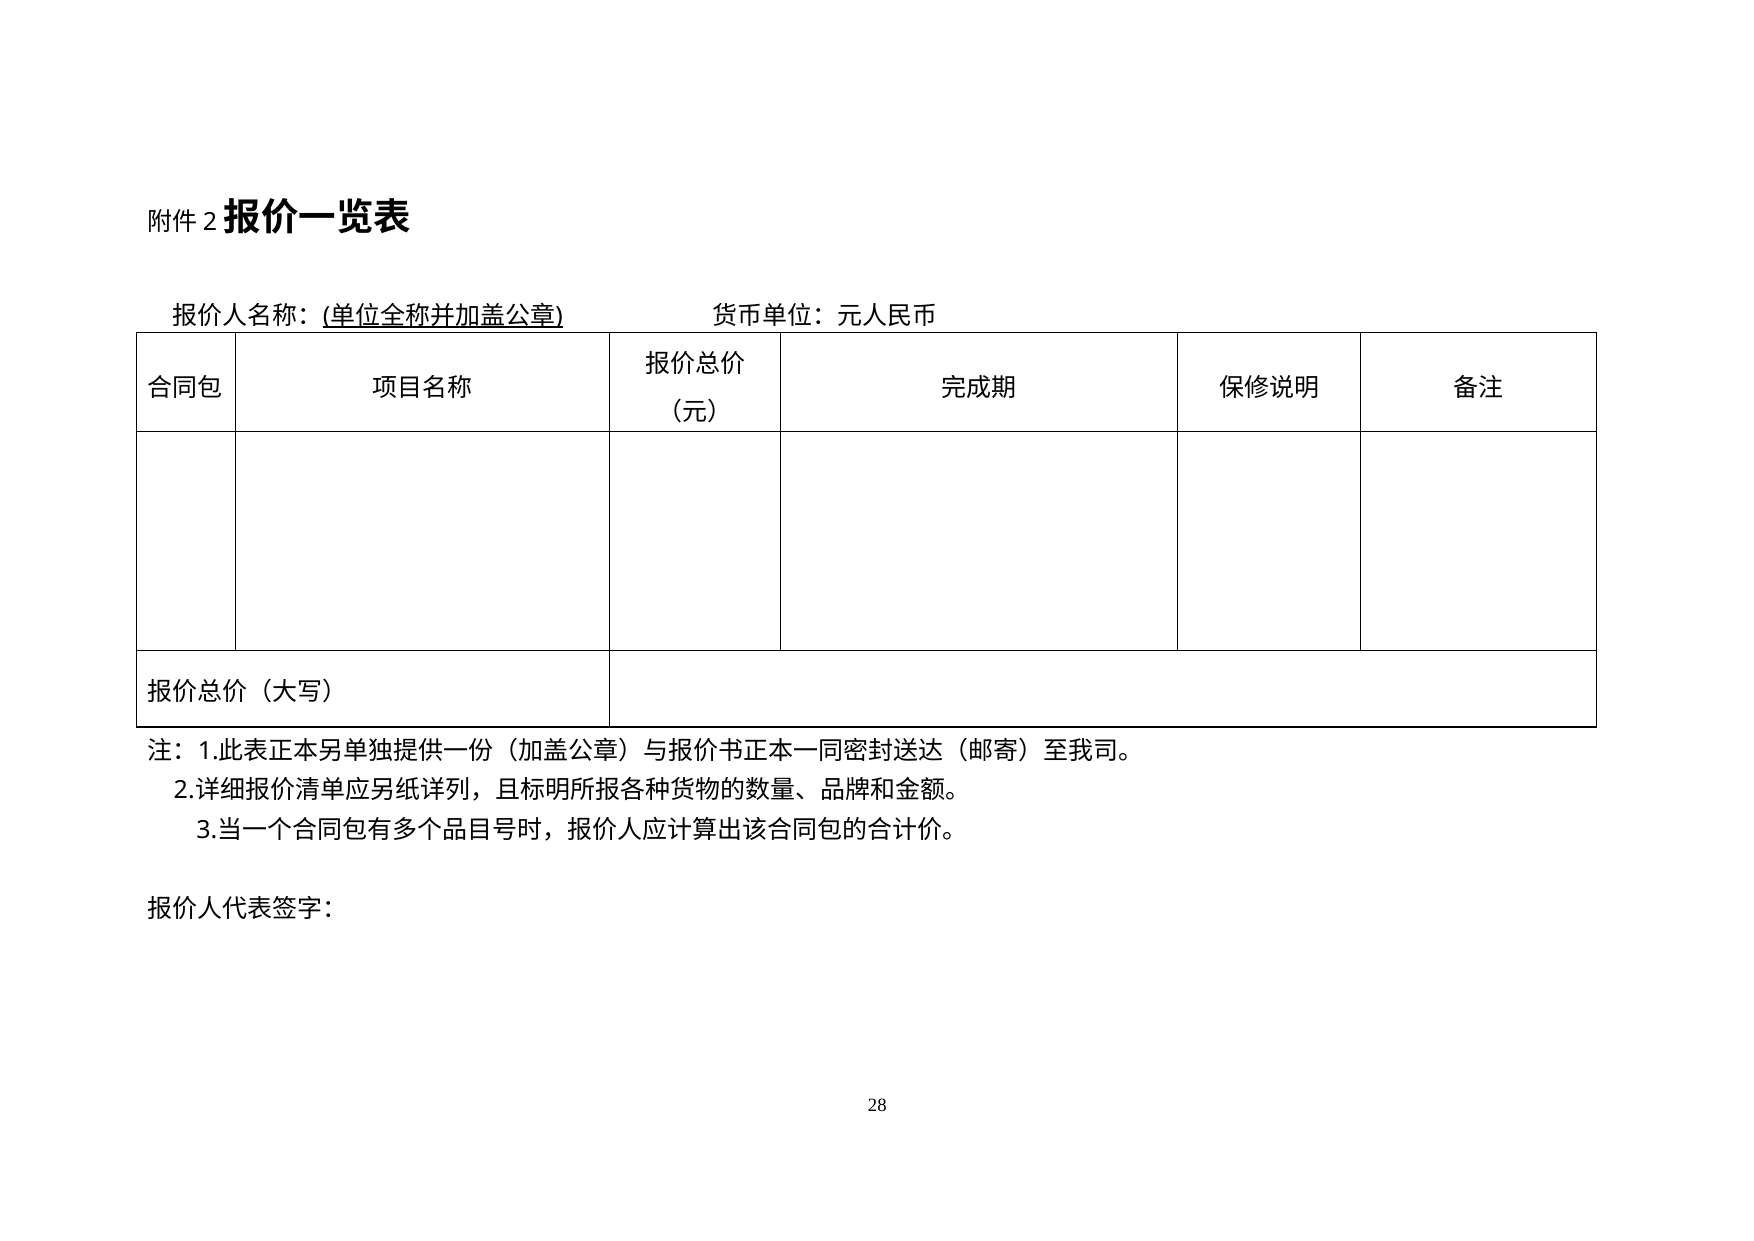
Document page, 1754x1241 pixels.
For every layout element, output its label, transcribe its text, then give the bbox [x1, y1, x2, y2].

text 报价人代表签字： [148, 886, 1606, 925]
table_cell [1361, 432, 1596, 650]
table_cell [610, 432, 780, 650]
table_cell [610, 651, 1596, 726]
table_cell [236, 432, 609, 650]
text 2.详细报价清单应另纸详列，且标明所报各种货物的数量、品牌和金额。 [148, 767, 1606, 807]
table_cell [781, 432, 1177, 650]
text 注：1.此表正本另单独提供一份（加盖公章）与报价书正本一同密封送达（邮寄）至我司。 [148, 727, 1606, 767]
table_header 完成期 [781, 333, 1177, 431]
table_header 合同包 [137, 333, 235, 431]
table_cell 报价总价（大写） [137, 651, 609, 726]
table_header 备注 [1361, 333, 1596, 431]
table_header 报价总价（元） [610, 333, 780, 431]
table_header 保修说明 [1178, 333, 1360, 431]
table_header 项目名称 [236, 333, 609, 431]
text 3.当一个合同包有多个品目号时，报价人应计算出该合同包的合计价。 [148, 807, 1606, 846]
text 报价人名称：(单位全称并加盖公章) 货币单位：元人民币 [148, 292, 1606, 332]
table_cell [1178, 432, 1360, 650]
table_cell [137, 432, 235, 650]
text 附件2 报价一览表 [148, 187, 1606, 241]
